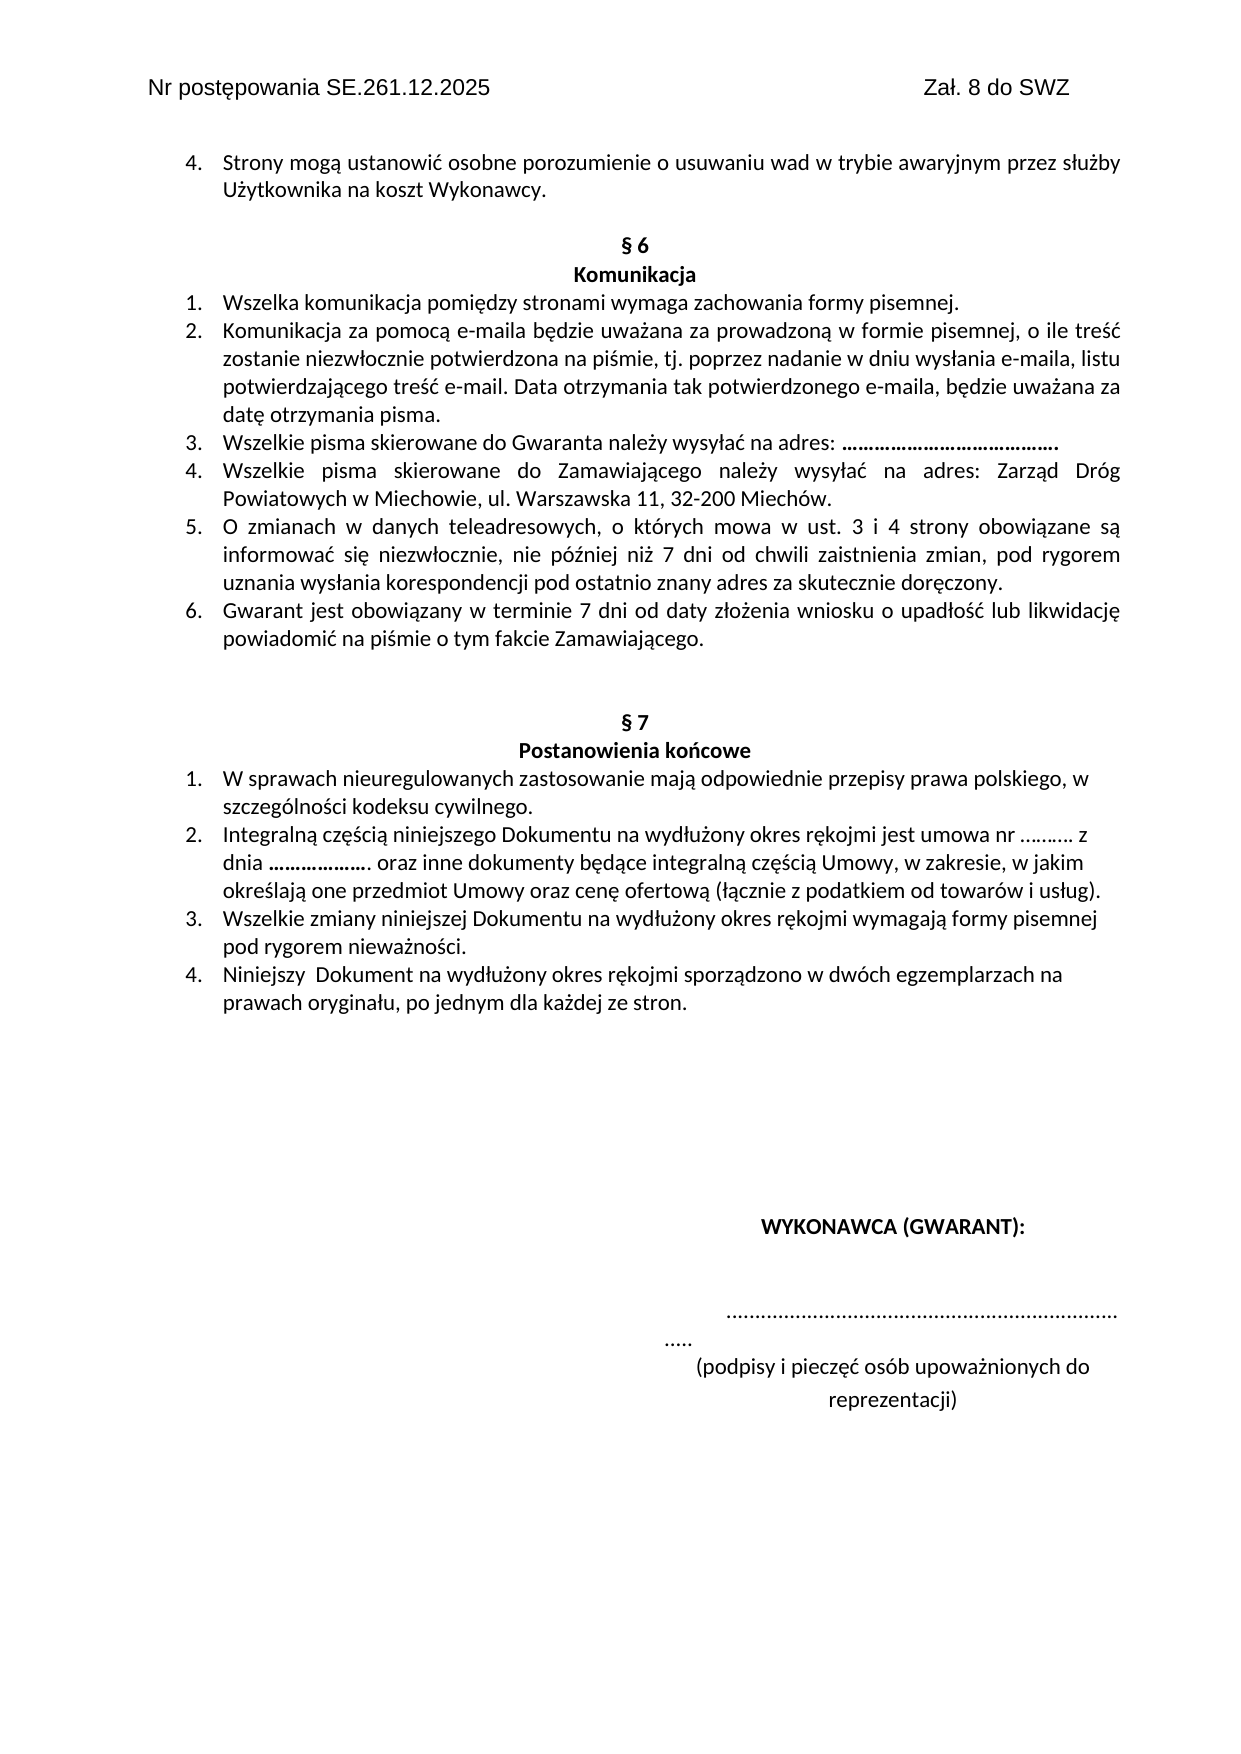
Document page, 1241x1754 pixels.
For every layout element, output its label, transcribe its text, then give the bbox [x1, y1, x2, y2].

text WYKONAWCA (GWARANT): [664, 1212, 1122, 1240]
list Wszelkie pisma skierowane do Gwaranta należy wysyłać na adres: …………………………………. [185, 428, 1122, 456]
list Komunikacja za pomocą e-maila będzie uważana za prowadzoną w formie pisemnej, o ile treść zostanie niezwłocznie potwierdzona na piśmie, tj. poprzez nadanie w dniu wysłania e-maila, listu potwierdzającego treść e-mail. Data otrzymania tak potwierdzonego e-maila, będzie uważana za datę otrzymania pisma. [185, 316, 1122, 428]
text ......................................................................... [664, 1296, 1122, 1352]
list Wszelkie pisma skierowane do Zamawiającego należy wysyłać na adres: Zarząd Dróg Powiatowych w Miechowie, ul. Warszawska 11, 32-200 Miechów. [185, 456, 1122, 512]
list Strony mogą ustanowić osobne porozumienie o usuwaniu wad w trybie awaryjnym przez służby Użytkownika na koszt Wykonawcy. [185, 148, 1122, 204]
text § 7 [148, 708, 1122, 736]
list W sprawach nieuregulowanych zastosowanie mają odpowiednie przepisy prawa polskiego, w szczególności kodeksu cywilnego. [185, 764, 1122, 820]
text Komunikacja [148, 260, 1122, 288]
list Wszelkie zmiany niniejszej Dokumentu na wydłużony okres rękojmi wymagają formy pisemnej pod rygorem nieważności. [185, 904, 1122, 960]
list O zmianach w danych teleadresowych, o których mowa w ust. 3 i 4 strony obowiązane są informować się niezwłocznie, nie później niż 7 dni od chwili zaistnienia zmian, pod rygorem uznania wysłania korespondencji pod ostatnio znany adres za skutecznie doręczony. [185, 512, 1122, 596]
list Wszelka komunikacja pomiędzy stronami wymaga zachowania formy pisemnej. [185, 288, 1122, 316]
list Niniejszy Dokument na wydłużony okres rękojmi sporządzono w dwóch egzemplarzach na prawach oryginału, po jednym dla każdej ze stron. [185, 960, 1122, 1016]
text § 6 [148, 232, 1122, 260]
list Integralną częścią niniejszego Dokumentu na wydłużony okres rękojmi jest umowa nr ………. z dnia ………………. oraz inne dokumenty będące integralną częścią Umowy, w zakresie, w jakim określają one przedmiot Umowy oraz cenę ofertową (łącznie z podatkiem od towarów i usług). [185, 820, 1122, 904]
list Gwarant jest obowiązany w terminie 7 dni od daty złożenia wniosku o upadłość lub likwidację powiadomić na piśmie o tym fakcie Zamawiającego. [185, 596, 1122, 652]
text Postanowienia końcowe [148, 736, 1122, 764]
text (podpisy i pieczęć osób upoważnionych do reprezentacji) [664, 1352, 1122, 1413]
